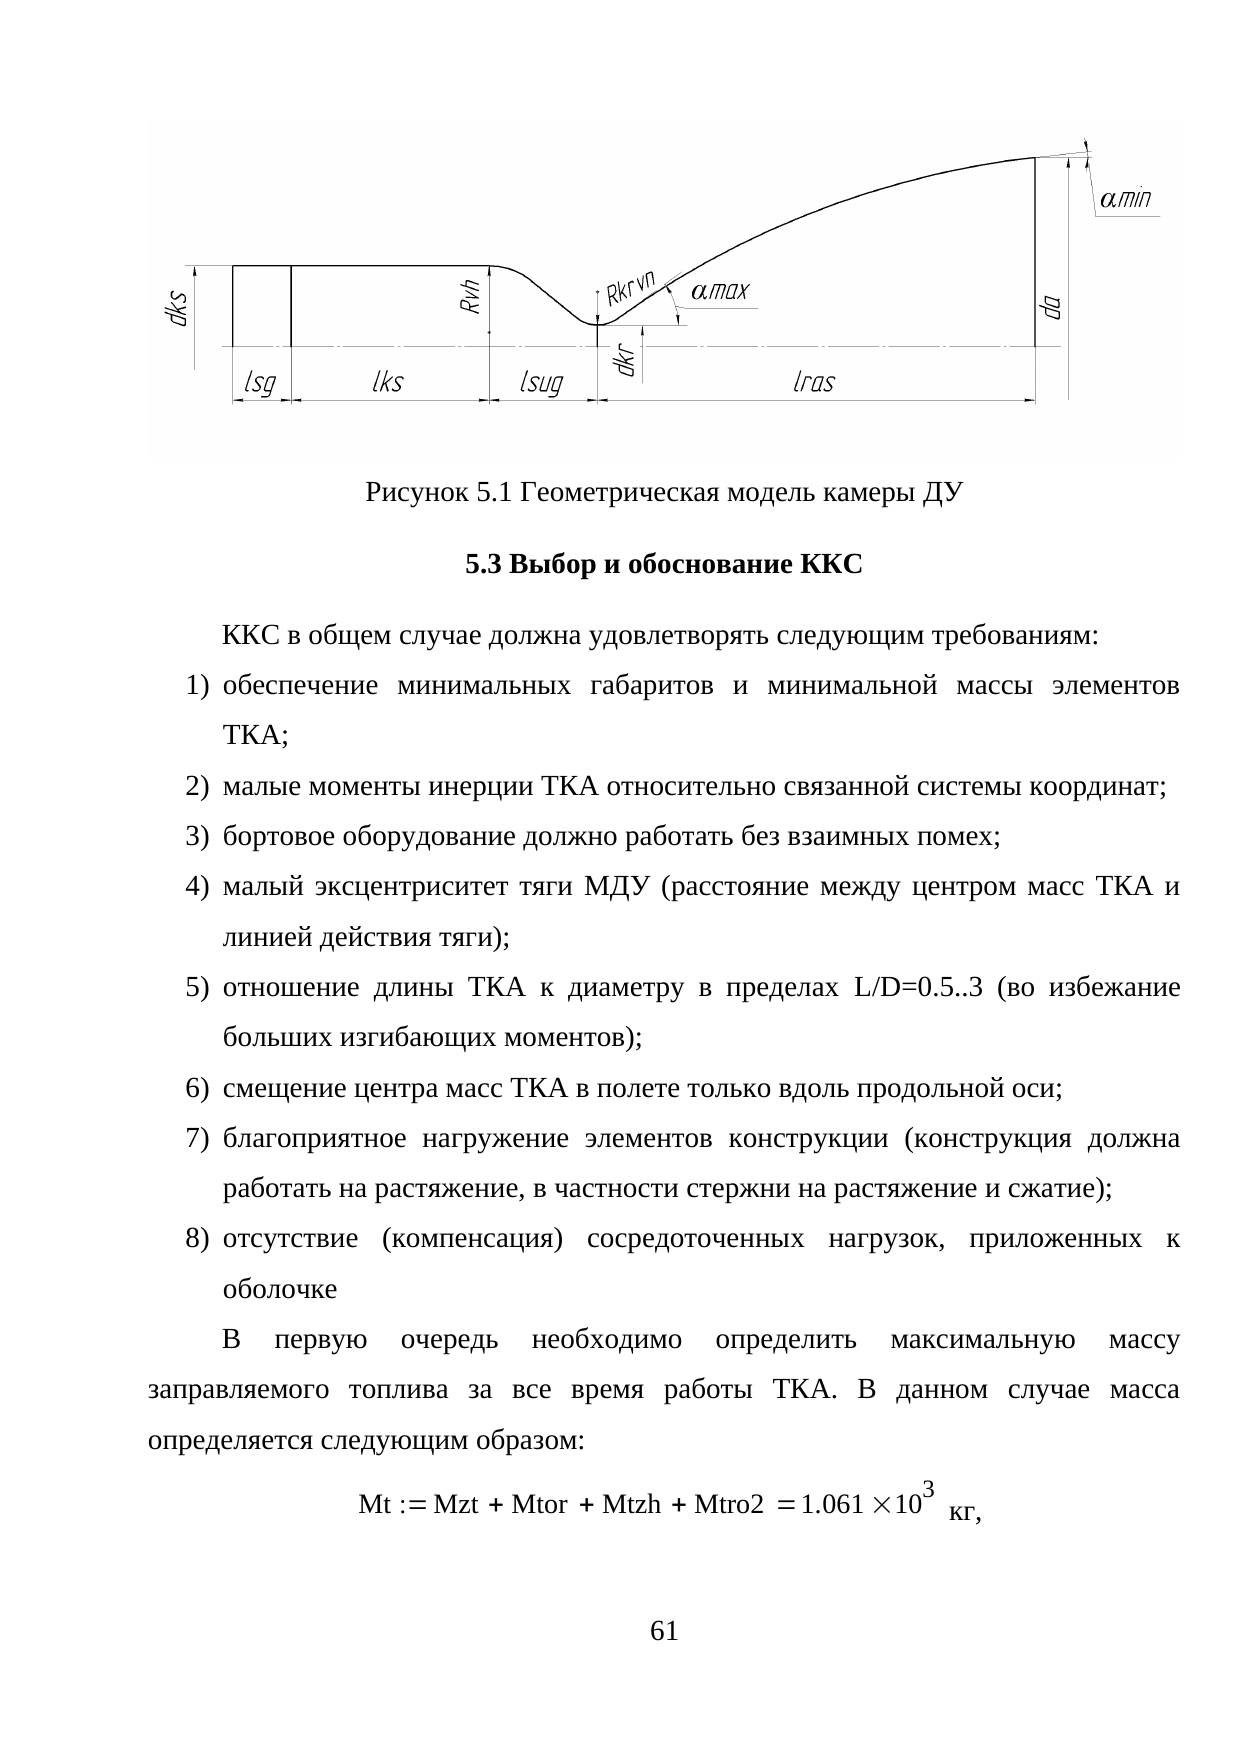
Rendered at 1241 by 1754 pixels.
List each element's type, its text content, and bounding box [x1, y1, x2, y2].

list малый эксцентриситет тяги МДУ (расстояние между центром масс ТКА и линией действия тяги); [185, 868, 1181, 952]
text В первую очередь необходимо определить максимальную массу заправляемого топлива за все время работы ТКА. В данном случае масса определяется следующим образом: [148, 1321, 1181, 1455]
text кг, [156, 1472, 1181, 1527]
list отношение длины ТКА к диаметру в пределах L/D=0.5..3 (во избежание больших изгибающих моментов); [185, 969, 1181, 1053]
list отсутствие (компенсация) сосредоточенных нагрузок, приложенных к оболочке [185, 1221, 1181, 1304]
list смещение центра масс ТКА в полете только вдоль продольной оси; [185, 1070, 1181, 1103]
text ККС в общем случае должна удовлетворять следующим требованиям: [148, 617, 1181, 650]
text Рисунок 5.1 Геометрическая модель камеры ДУ [148, 474, 1181, 508]
list обеспечение минимальных габаритов и минимальной массы элементов ТКА; [185, 667, 1181, 751]
picture [147, 118, 1182, 458]
list малые моменты инерции ТКА относительно связанной системы координат; [185, 768, 1181, 801]
subtitle 5.3 Выбор и обоснование ККС [148, 546, 1181, 579]
list бортовое оборудование должно работать без взаимных помех; [185, 818, 1181, 852]
list благоприятное нагружение элементов конструкции (конструкция должна работать на растяжение, в частности стержни на растяжение и сжатие); [185, 1120, 1181, 1204]
